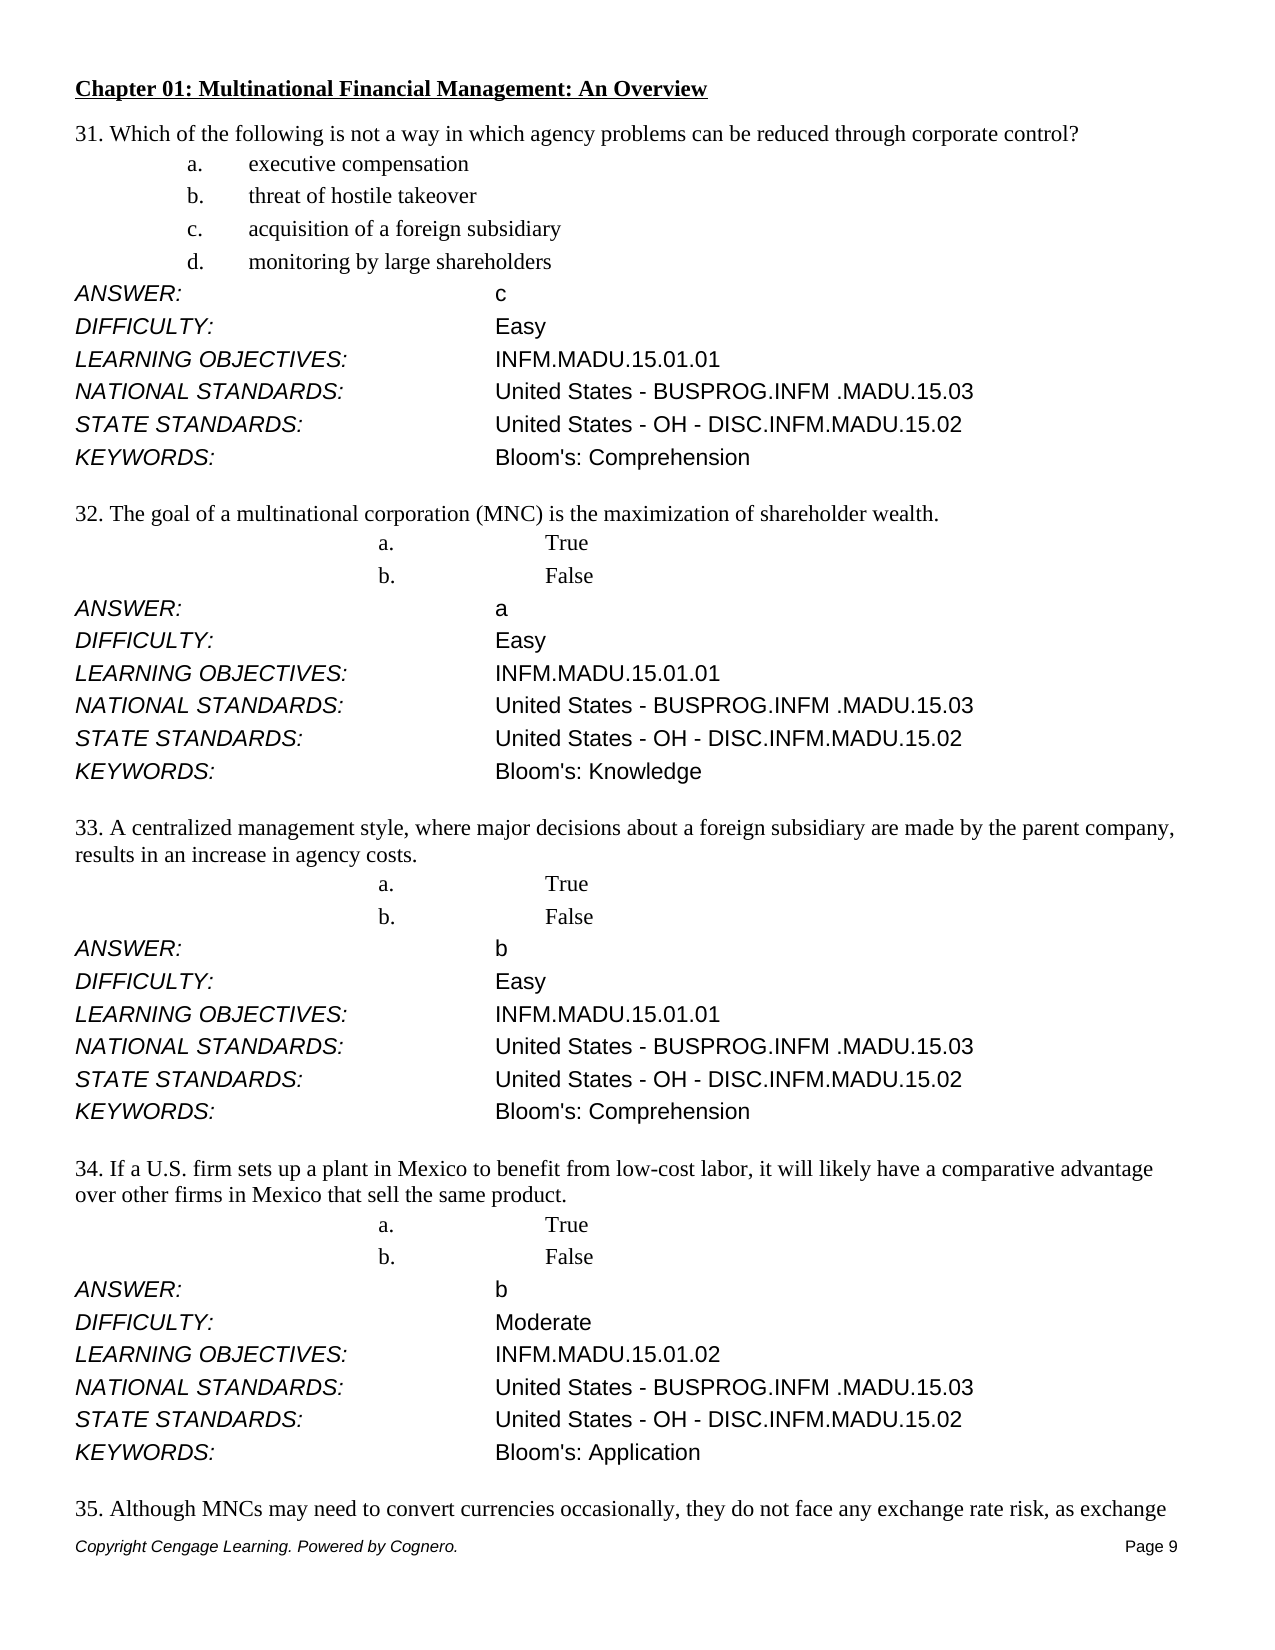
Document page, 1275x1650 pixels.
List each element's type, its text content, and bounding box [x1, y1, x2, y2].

table_header 34. ​If a U.S. firm sets up a plant in Mexico to benefit from low-cost labor, it will likely have a comparative advantage over other firms in Mexico that sell the same product. [75, 1155, 1200, 1468]
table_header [75, 1496, 1200, 1522]
table_header 33. ​A centralized management style, where major decisions about a foreign subsidiary are made by the parent company, results in an increase in agency costs. [75, 814, 1200, 1128]
table_header 31. ​Which of the following is not a way in which agency problems can be reduced through corporate control? [75, 121, 1200, 473]
table_header 32. ​The goal of a multinational corporation (MNC) is the maximization of shareholder wealth. [75, 500, 1200, 787]
